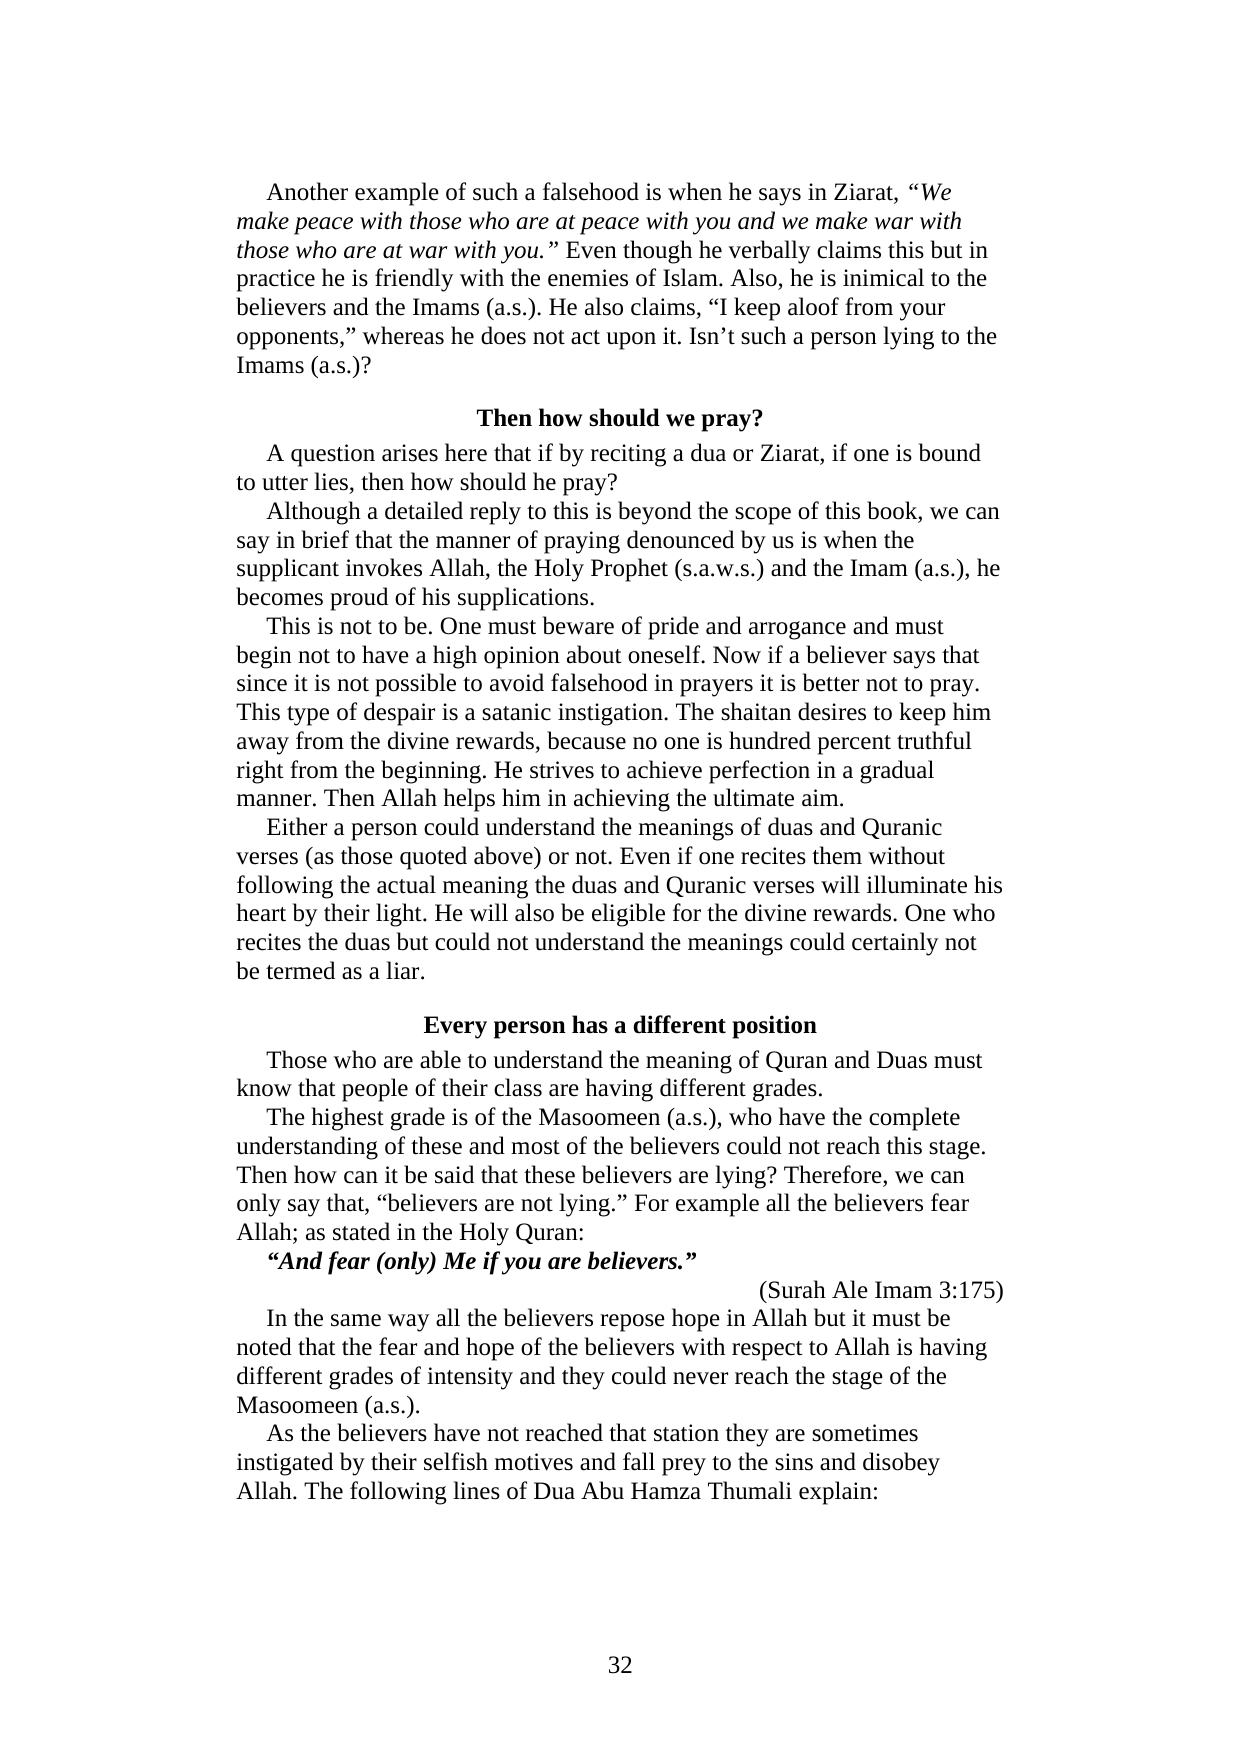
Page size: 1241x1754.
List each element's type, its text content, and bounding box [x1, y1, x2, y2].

text (Surah Ale Imam 3:175) [236, 1275, 1004, 1303]
text Those who are able to understand the meaning of Quran and Duas must know that people of their class are having different grades. [236, 1045, 1004, 1102]
text As the believers have not reached that station they are sometimes instigated by their selfish motives and fall prey to the sins and disobey Allah. The following lines of Dua Abu Hamza Thumali explain: [236, 1418, 1004, 1505]
text This is not to be. One must beware of pride and arrogance and must begin not to have a high opinion about oneself. Now if a believer says that since it is not possible to avoid falsehood in prayers it is better not to pray. This type of despair is a satanic instigation. The shaitan desires to keep him away from the divine rewards, because no one is hundred percent truthful right from the beginning. He strives to achieve perfection in a gradual manner. Then Allah helps him in achieving the ultimate aim. [236, 611, 1004, 812]
text The highest grade is of the Masoomeen (a.s.), who have the complete understanding of these and most of the believers could not reach this stage. Then how can it be said that these believers are lying? Therefore, we can only say that, “believers are not lying.” For example all the believers fear Allah; as stated in the Holy Quran: [236, 1102, 1004, 1246]
text “And fear (only) Me if you are believers.” [236, 1246, 1004, 1275]
text Although a detailed reply to this is beyond the scope of this book, we can say in brief that the manner of praying denounced by us is when the supplicant invokes Allah, the Holy Prophet (s.a.w.s.) and the Imam (a.s.), he becomes proud of his supplications. [236, 496, 1004, 611]
subtitle Then how should we pray? [236, 403, 1004, 432]
text A question arises here that if by reciting a dua or Ziarat, if one is bound to utter lies, then how should he pray? [236, 438, 1004, 496]
text Another example of such a falsehood is when he says in Ziarat, “We make peace with those who are at peace with you and we make war with those who are at war with you.” Even though he verbally claims this but in practice he is friendly with the enemies of Islam. Also, he is inimical to the believers and the Imams (a.s.). He also claims, “I keep aloof from your opponents,” whereas he does not act upon it. Isn’t such a person lying to the Imams (a.s.)? [236, 177, 1004, 378]
text In the same way all the believers repose hope in Allah but it must be noted that the fear and hope of the believers with respect to Allah is having different grades of intensity and they could never reach the stage of the Masoomeen (a.s.). [236, 1303, 1004, 1418]
subtitle Every person has a different position [236, 1010, 1004, 1038]
text Either a person could understand the meanings of duas and Quranic verses (as those quoted above) or not. Even if one recites them without following the actual meaning the duas and Quranic verses will illuminate his heart by their light. He will also be eligible for the divine rewards. One who recites the duas but could not understand the meanings could certainly not be termed as a liar. [236, 812, 1004, 985]
